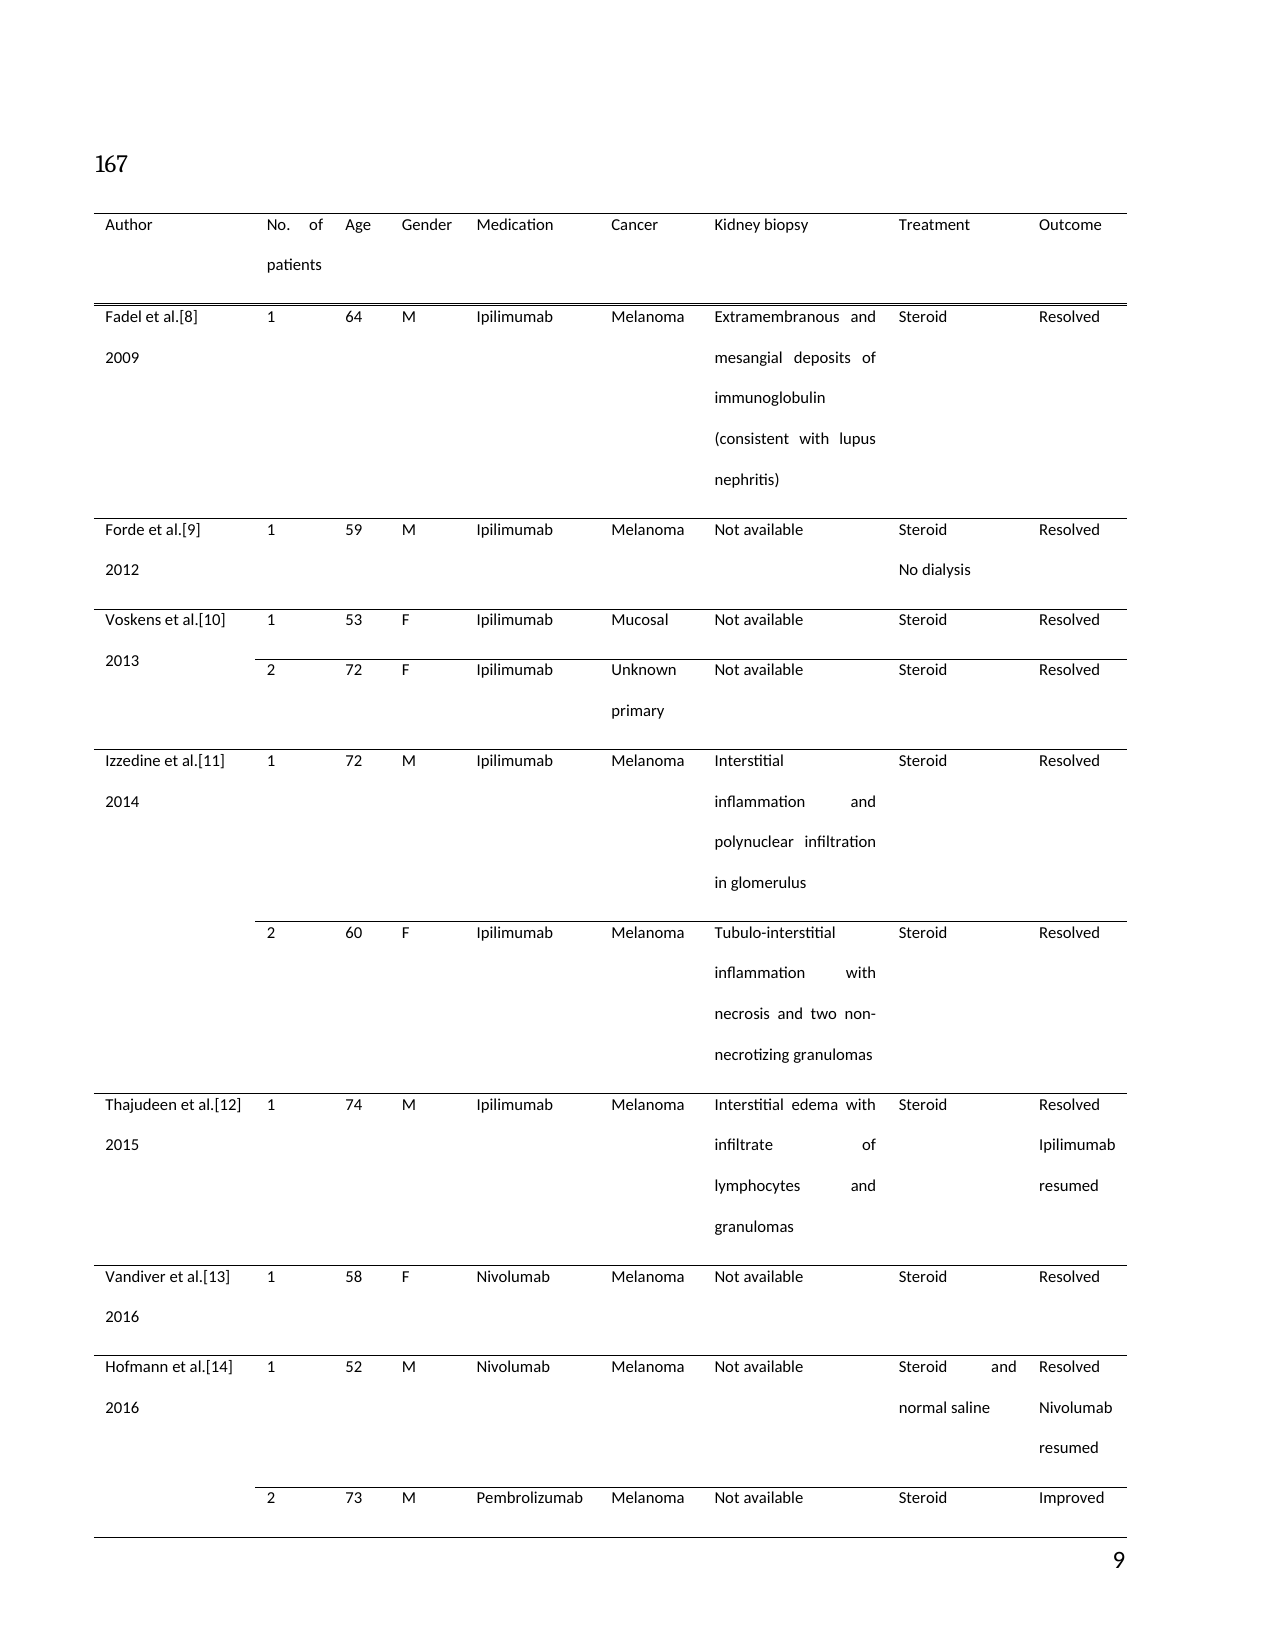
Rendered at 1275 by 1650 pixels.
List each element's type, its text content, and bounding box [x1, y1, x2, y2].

table_cell Steroid [887, 1094, 1028, 1265]
table_cell Ipilimumab [465, 306, 600, 518]
table_cell Resolved [1028, 610, 1127, 658]
table_cell Not available [703, 1356, 887, 1487]
table_cell Unknown primary [600, 660, 703, 749]
table_cell Ipilimumab [465, 922, 600, 1093]
table_cell 64 [334, 306, 390, 518]
table_cell Ipilimumab [465, 1094, 600, 1265]
table_cell 74 [334, 1094, 390, 1265]
table_cell M [390, 306, 465, 518]
table_cell Nivolumab [465, 1266, 600, 1355]
table_cell Hofmann et al.[14] 2016 [94, 1356, 255, 1537]
table_cell Not available [703, 1266, 887, 1355]
table_cell Resolved [1028, 922, 1127, 1093]
table_cell Interstitial edema with infiltrate of lymphocytes and granulomas [703, 1094, 887, 1265]
table_cell Izzedine et al.[11] 2014 [94, 750, 255, 1093]
table_cell Pembrolizumab [465, 1488, 600, 1537]
table_cell Resolved Ipilimumab resumed [1028, 1094, 1127, 1265]
table_cell Steroid and normal saline [887, 1356, 1028, 1487]
table_cell F [390, 660, 465, 749]
table_cell 59 [334, 519, 390, 608]
table_cell M [390, 1094, 465, 1265]
table_cell 2 [255, 922, 334, 1093]
table_cell 2 [255, 660, 334, 749]
table_cell Steroid [887, 1266, 1028, 1355]
table_header Author [94, 214, 255, 303]
table_cell Steroid No dialysis [887, 519, 1028, 608]
table_cell Melanoma [600, 1094, 703, 1265]
table_cell Steroid [887, 922, 1028, 1093]
table_cell Not available [703, 660, 887, 749]
table_cell Melanoma [600, 306, 703, 518]
table_cell 53 [334, 610, 390, 658]
table_header Gender [390, 214, 465, 303]
table_cell 72 [334, 660, 390, 749]
table_cell Not available [703, 519, 887, 608]
table_cell Resolved [1028, 660, 1127, 749]
table_cell Nivolumab [465, 1356, 600, 1487]
table_cell Improved [1028, 1488, 1127, 1537]
table_cell 2 [255, 1488, 334, 1537]
table_cell 52 [334, 1356, 390, 1487]
table_cell 1 [255, 519, 334, 608]
table_cell Voskens et al.[10] 2013 [94, 610, 255, 749]
table_cell Melanoma [600, 1488, 703, 1537]
table_cell Ipilimumab [465, 660, 600, 749]
table_cell Resolved [1028, 306, 1127, 518]
table_cell F [390, 922, 465, 1093]
table_cell 1 [255, 1266, 334, 1355]
table_cell Tubulo-interstitial inflammation with necrosis and two non-necrotizing granulomas [703, 922, 887, 1093]
table_cell Ipilimumab [465, 519, 600, 608]
table_header Cancer [600, 214, 703, 303]
table_cell F [390, 610, 465, 658]
table_header Treatment [887, 214, 1028, 303]
table_cell Steroid [887, 610, 1028, 658]
table_cell Steroid [887, 1488, 1028, 1537]
table_cell 1 [255, 610, 334, 658]
table_cell Forde et al.[9] 2012 [94, 519, 255, 608]
table_cell M [390, 1356, 465, 1487]
table_cell Extramembranous and mesangial deposits of immunoglobulin (consistent with lupus nephritis) [703, 306, 887, 518]
table_cell 60 [334, 922, 390, 1093]
table_cell Melanoma [600, 750, 703, 921]
table_cell Ipilimumab [465, 610, 600, 658]
table_cell 1 [255, 750, 334, 921]
table_cell M [390, 1488, 465, 1537]
table_header Kidney biopsy [703, 214, 887, 303]
table_cell Melanoma [600, 519, 703, 608]
table_cell F [390, 1266, 465, 1355]
table_cell 1 [255, 1356, 334, 1487]
table_cell Melanoma [600, 1266, 703, 1355]
table_cell Mucosal [600, 610, 703, 658]
table_cell Thajudeen et al.[12] 2015 [94, 1094, 255, 1265]
table_cell 58 [334, 1266, 390, 1355]
table_cell M [390, 519, 465, 608]
table_cell Steroid [887, 660, 1028, 749]
table_header No. of patients [255, 214, 334, 303]
table_header Medication [465, 214, 600, 303]
table_cell Ipilimumab [465, 750, 600, 921]
table_cell Melanoma [600, 922, 703, 1093]
table_cell 1 [255, 1094, 334, 1265]
table_cell Resolved [1028, 1266, 1127, 1355]
table_cell Melanoma [600, 1356, 703, 1487]
table_cell Steroid [887, 306, 1028, 518]
table_cell Resolved [1028, 519, 1127, 608]
table_cell Fadel et al.[8] 2009 [94, 306, 255, 518]
table_cell M [390, 750, 465, 921]
table_header Age [334, 214, 390, 303]
table_cell Interstitial inflammation and polynuclear infiltration in glomerulus [703, 750, 887, 921]
table_cell Vandiver et al.[13] 2016 [94, 1266, 255, 1355]
table_cell Steroid [887, 750, 1028, 921]
table_cell 73 [334, 1488, 390, 1537]
table_cell Resolved [1028, 750, 1127, 921]
table_cell Not available [703, 610, 887, 658]
table_cell Not available [703, 1488, 887, 1537]
table_cell Resolved Nivolumab resumed [1028, 1356, 1127, 1487]
table_header Outcome [1028, 214, 1127, 303]
table_cell 1 [255, 306, 334, 518]
table_cell 72 [334, 750, 390, 921]
